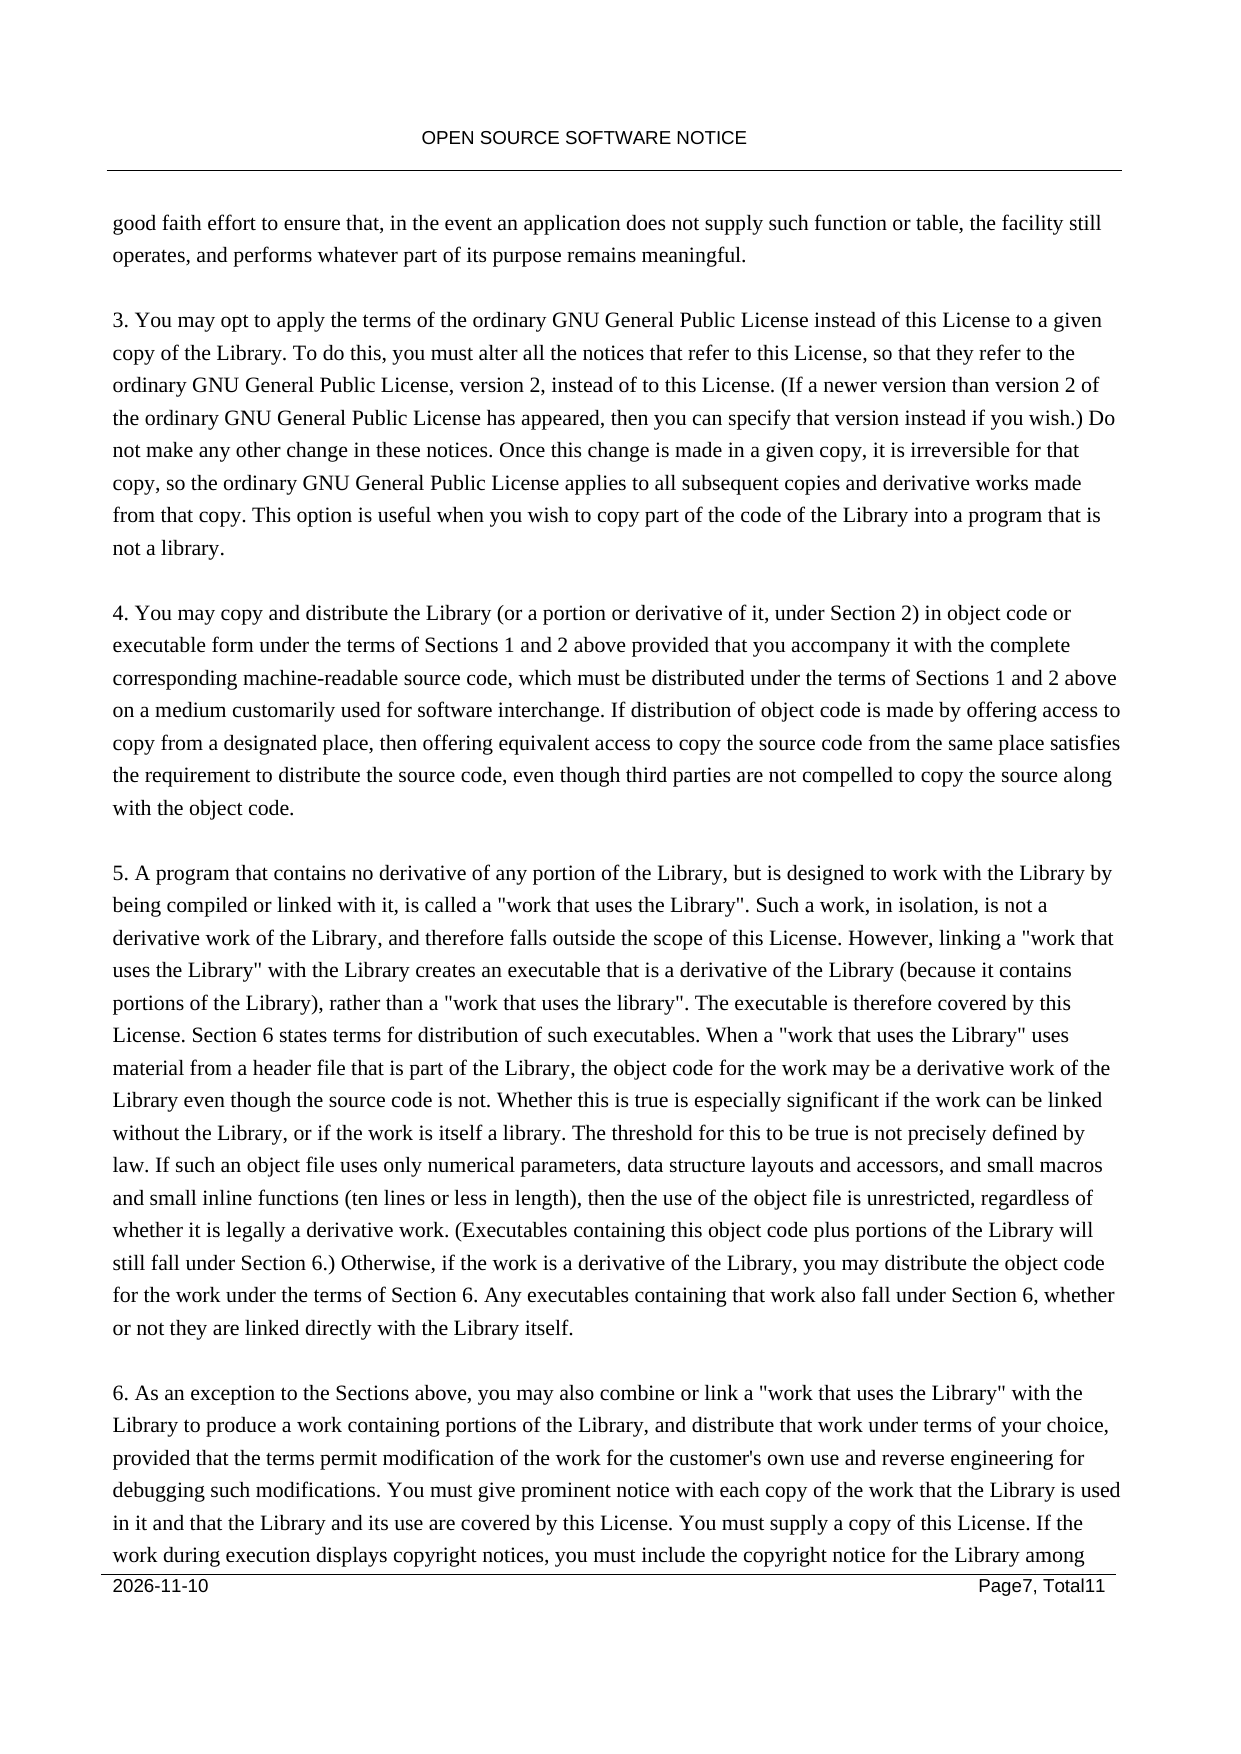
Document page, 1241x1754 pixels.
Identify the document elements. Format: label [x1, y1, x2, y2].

text [112, 206, 1128, 1571]
